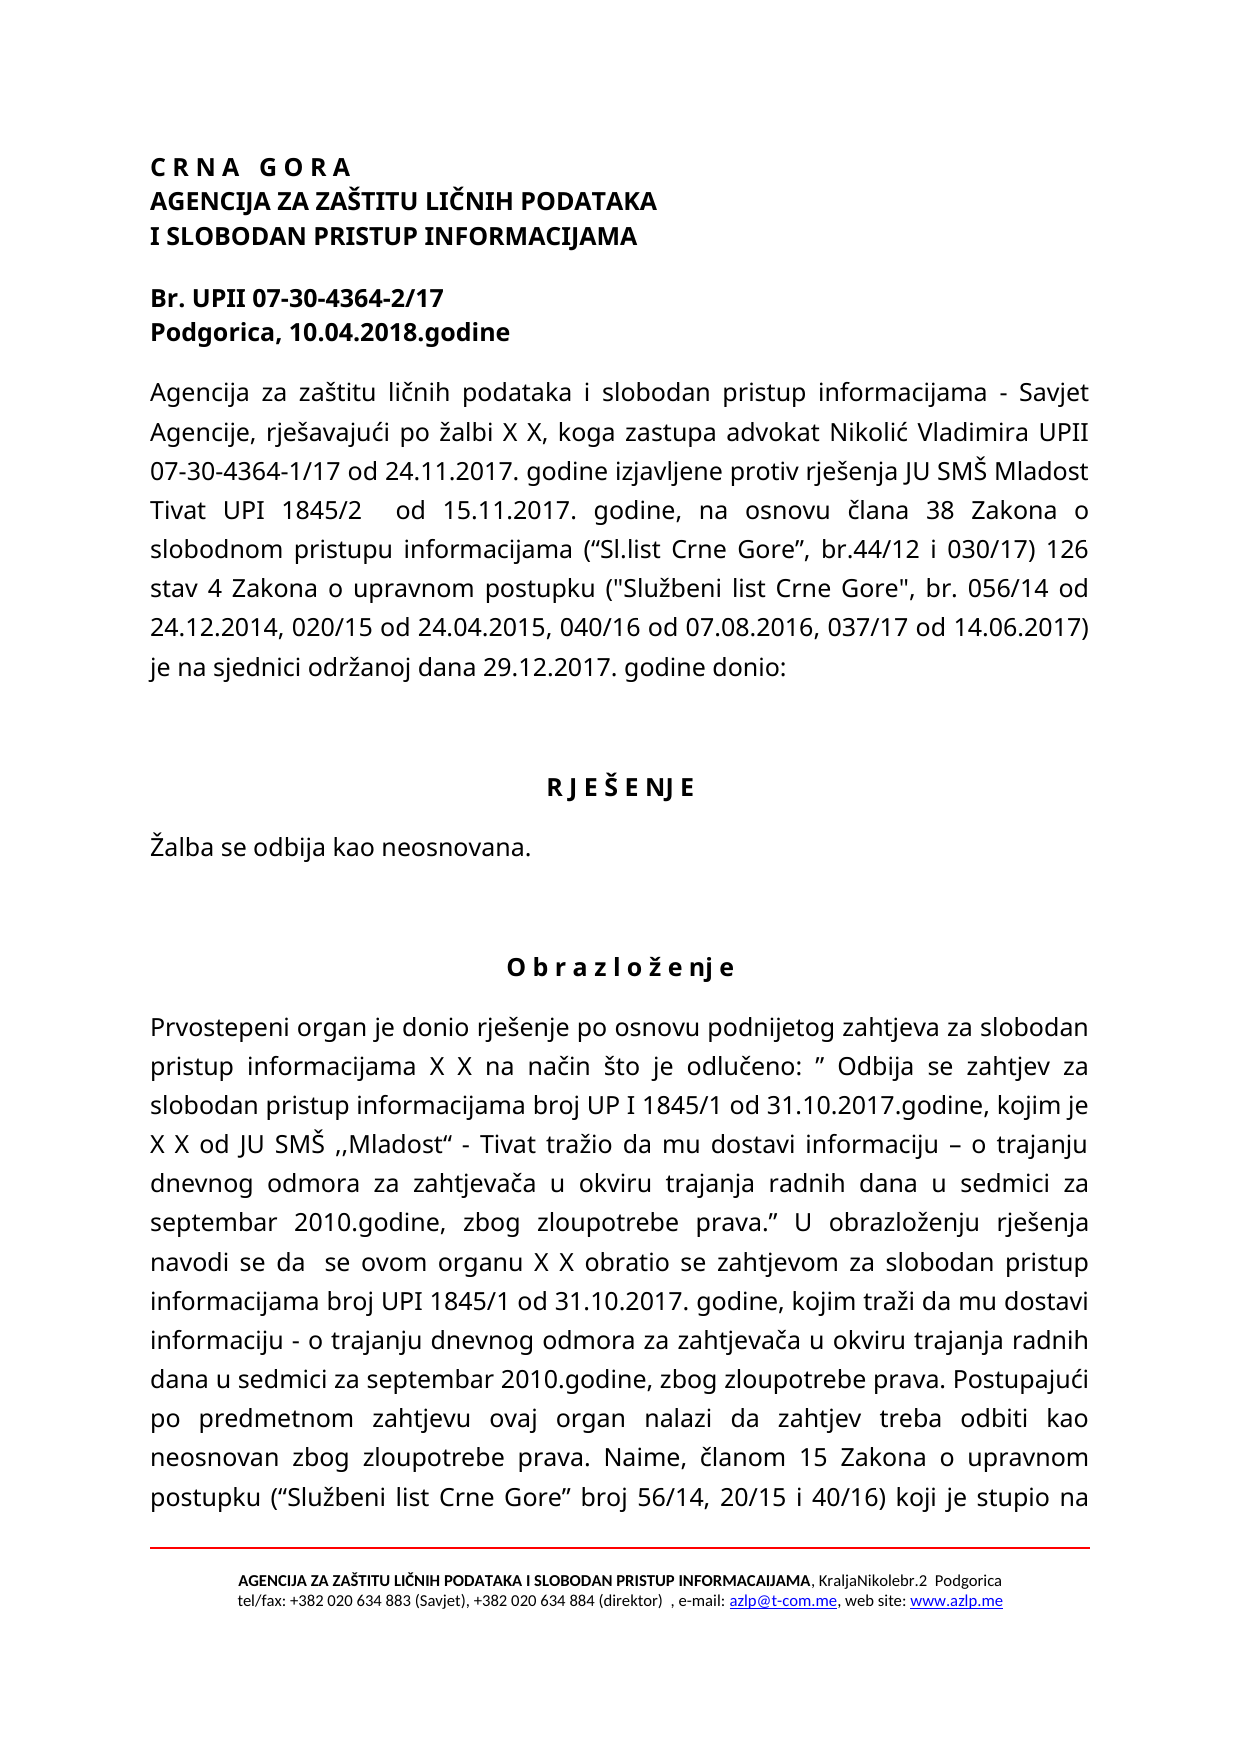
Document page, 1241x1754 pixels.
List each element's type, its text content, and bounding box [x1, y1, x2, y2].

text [150, 1009, 1090, 1513]
text Br. UPII 07-30-4364-2/17 [150, 281, 1090, 315]
text R J E Š E NJ E [150, 769, 1090, 803]
text I SLOBODAN PRISTUP INFORMACIJAMA [150, 218, 1090, 252]
text C R N A G O R A [150, 150, 1090, 184]
text AGENCIJA ZA ZAŠTITU LIČNIH PODATAKA [150, 184, 1090, 218]
text Žalba se odbija kao neosnovana. [150, 829, 1090, 863]
text O b r a z l o ž e nj e [150, 949, 1090, 983]
text Podgorica, 10.04.2018.godine [150, 315, 1090, 349]
text Agencija za zaštitu ličnih podataka i slobodan pristup informacijama - Savjet Agencije, rješavajući po žalbi X X, koga zastupa advokat Nikolić Vladimira UPII 07-30-4364-1/17 od 24.11.2017. godine izjavljene protiv rješenja JU SMŠ Mladost Tivat UPI 1845/2 od 15.11.2017. godine, na osnovu člana 38 Zakona o slobodnom pristupu informacijama (“Sl.list Crne Gore”, br.44/12 i 030/17) 126 stav 4 Zakona o upravnom postupku ("Službeni list Crne Gore", br. 056/14 od 24.12.2014, 020/15 od 24.04.2015, 040/16 od 07.08.2016, 037/17 od 14.06.2017) je na sjednici održanoj dana 29.12.2017. godine donio: [150, 375, 1090, 683]
